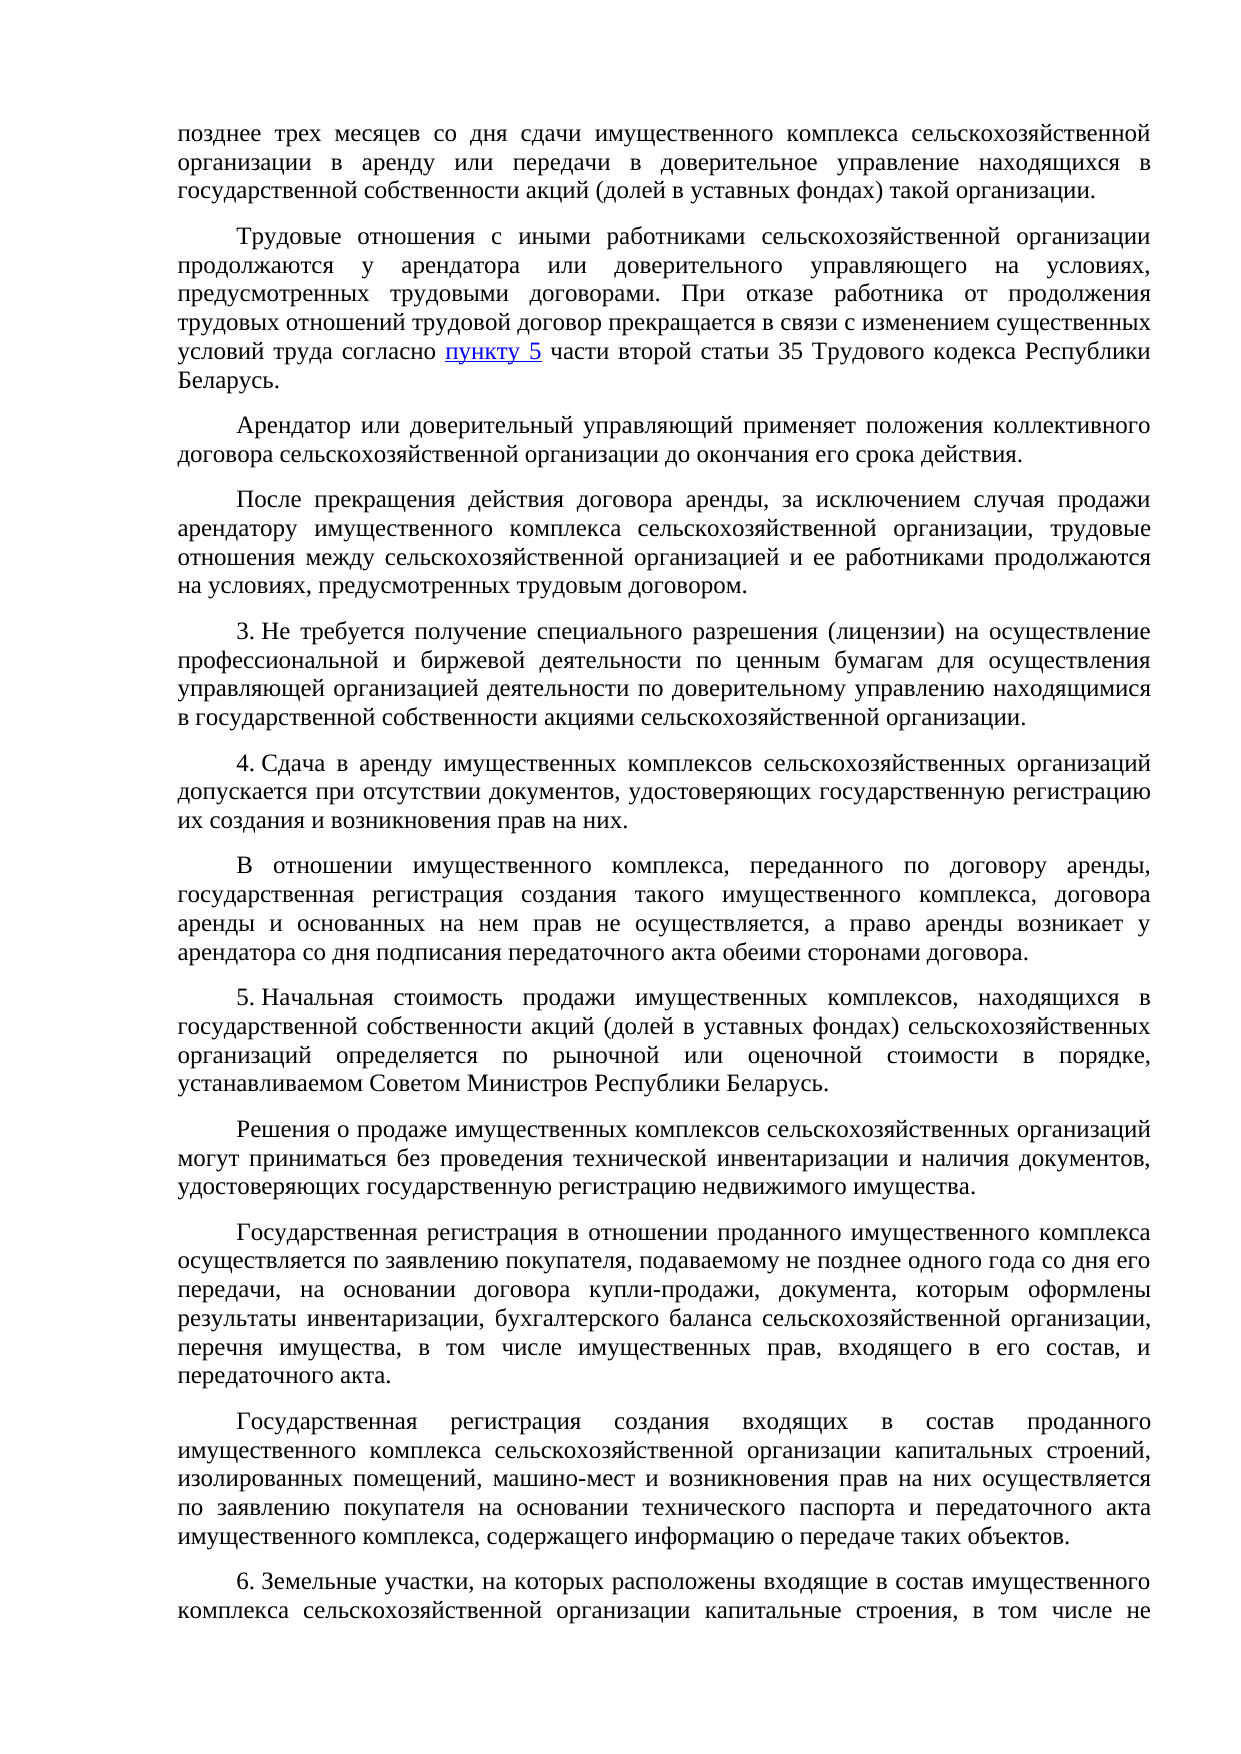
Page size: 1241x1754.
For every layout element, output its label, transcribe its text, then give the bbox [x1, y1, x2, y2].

text 4. Сдача в аренду имущественных комплексов сельскохозяйственных организаций допускается при отсутствии документов, удостоверяющих государственную регистрацию их создания и возникновения прав на них. [177, 748, 1152, 834]
text Трудовые отношения с иными работниками сельскохозяйственной организации продолжаются у арендатора или доверительного управляющего на условиях, предусмотренных трудовыми договорами. При отказе работника от продолжения трудовых отношений трудовой договор прекращается в связи с изменением существенных условий труда согласно пункту 5 части второй статьи 35 Трудового кодекса Республики Беларусь. [177, 221, 1152, 393]
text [177, 1566, 1152, 1624]
text После прекращения действия договора аренды, за исключением случая продажи арендатору имущественного комплекса сельскохозяйственной организации, трудовые отношения между сельскохозяйственной организацией и ее работниками продолжаются на условиях, предусмотренных трудовым договором. [177, 484, 1152, 599]
text Государственная регистрация в отношении проданного имущественного комплекса осуществляется по заявлению покупателя, подаваемому не позднее одного года со дня его передачи, на основании договора купли-продажи, документа, которым оформлены результаты инвентаризации, бухгалтерского баланса сельскохозяйственной организации, перечня имущества, в том числе имущественных прав, входящего в его состав, и передаточного акта. [177, 1217, 1152, 1389]
text Решения о продаже имущественных комплексов сельскохозяйственных организаций могут приниматься без проведения технической инвентаризации и наличия документов, удостоверяющих государственную регистрацию недвижимого имущества. [177, 1114, 1152, 1200]
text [177, 118, 1152, 204]
text Государственная регистрация создания входящих в состав проданного имущественного комплекса сельскохозяйственной организации капитальных строений, изолированных помещений, машино-мест и возникновения прав на них осуществляется по заявлению покупателя на основании технического паспорта и передаточного акта имущественного комплекса, содержащего информацию о передаче таких объектов. [177, 1406, 1152, 1550]
text 5. Начальная стоимость продажи имущественных комплексов, находящихся в государственной собственности акций (долей в уставных фондах) сельскохозяйственных организаций определяется по рыночной или оценочной стоимости в порядке, устанавливаемом Советом Министров Республики Беларусь. [177, 982, 1152, 1097]
text Арендатор или доверительный управляющий применяет положения коллективного договора сельскохозяйственной организации до окончания его срока действия. [177, 410, 1152, 468]
text 3. Не требуется получение специального разрешения (лицензии) на осуществление профессиональной и биржевой деятельности по ценным бумагам для осуществления управляющей организацией деятельности по доверительному управлению находящимися в государственной собственности акциями сельскохозяйственной организации. [177, 616, 1152, 731]
text В отношении имущественного комплекса, переданного по договору аренды, государственная регистрация создания такого имущественного комплекса, договора аренды и основанных на нем прав не осуществляется, а право аренды возникает у арендатора со дня подписания передаточного акта обеими сторонами договора. [177, 851, 1152, 966]
